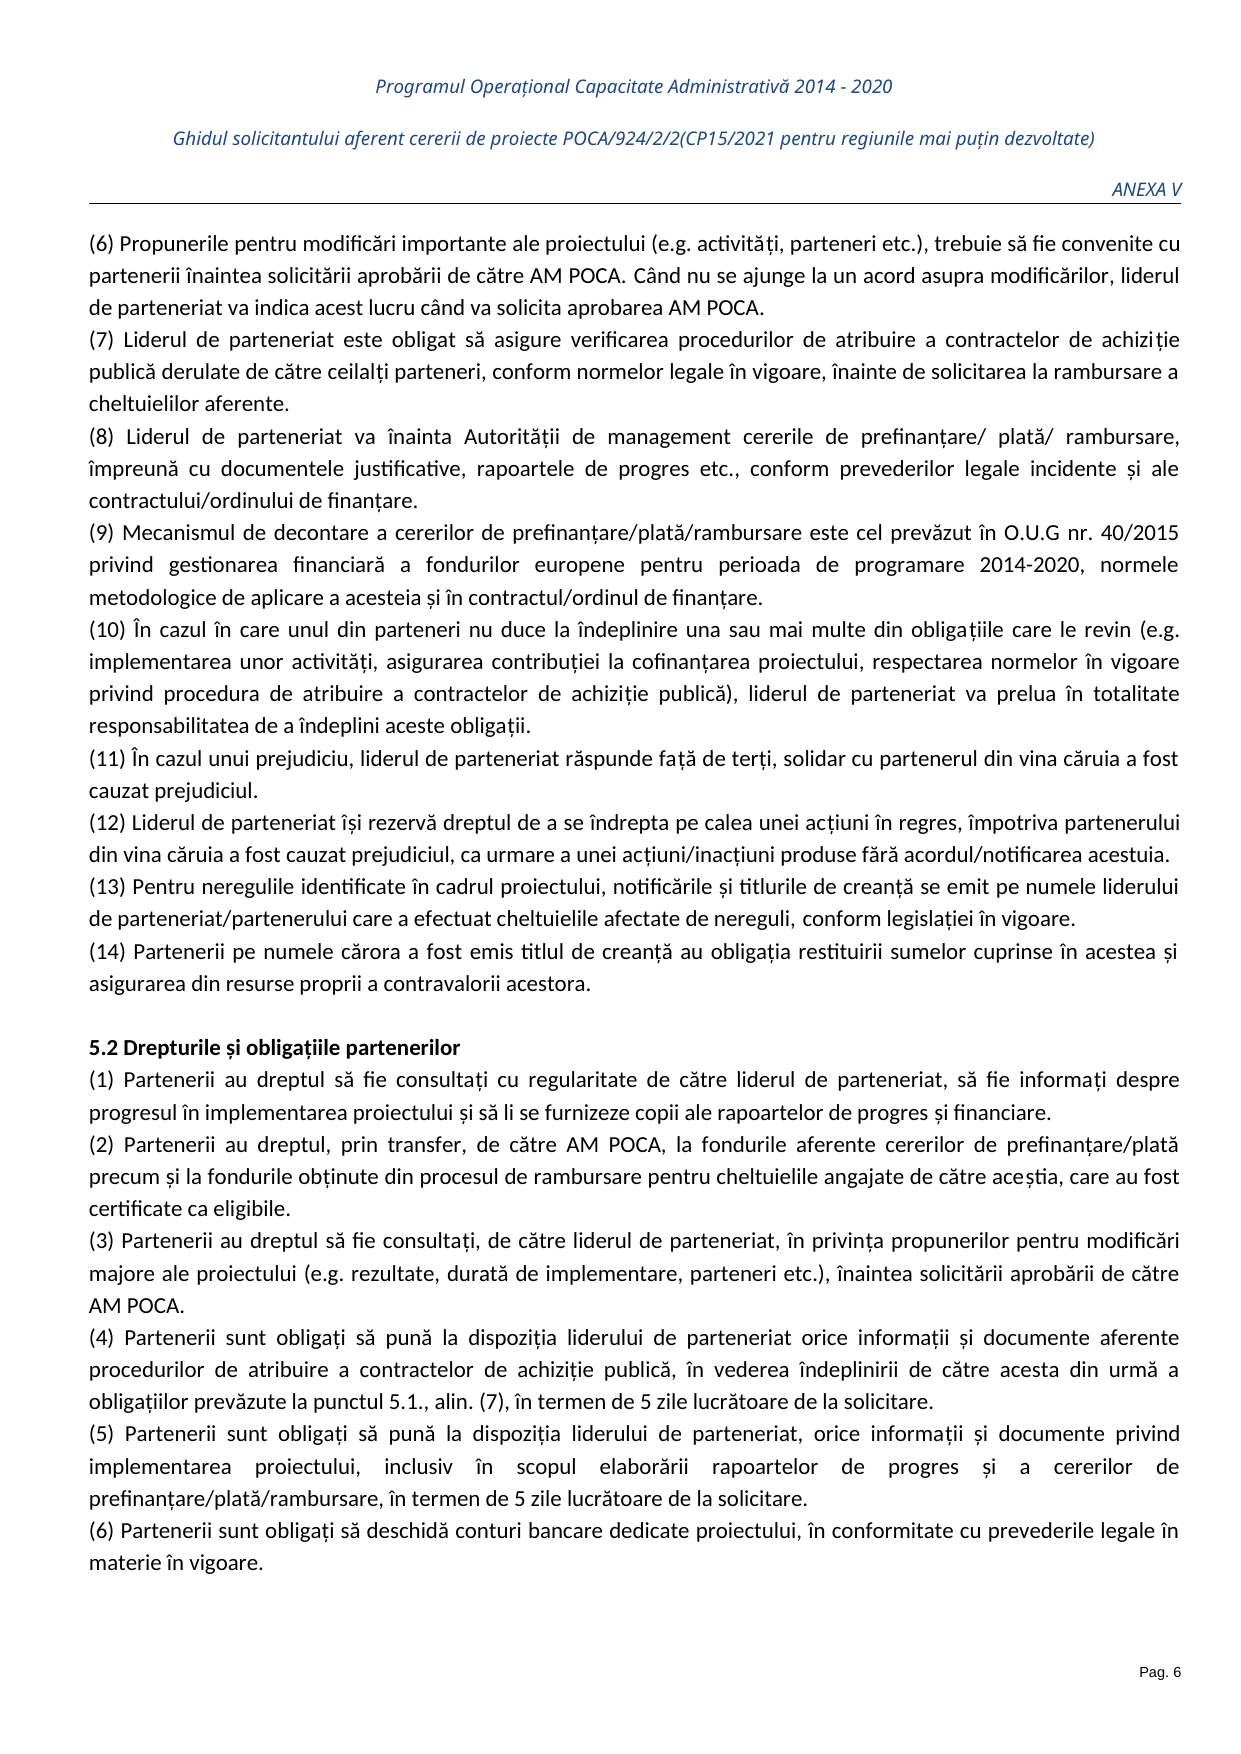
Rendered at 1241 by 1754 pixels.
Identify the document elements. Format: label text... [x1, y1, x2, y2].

text (10) În cazul în care unul din parteneri nu duce la îndeplinire una sau mai multe din obligaţiile care le revin (e.g. implementarea unor activităţi, asigurarea contribuţiei la cofinanţarea proiectului, respectarea normelor în vigoare privind procedura de atribuire a contractelor de achiziţie publică), liderul de parteneriat va prelua în totalitate responsabilitatea de a îndeplini aceste obligaţii. [89, 615, 1181, 739]
text (4) Partenerii sunt obligaţi să pună la dispoziţia liderului de parteneriat orice informații și documente aferente procedurilor de atribuire a contractelor de achiziție publică, în vederea îndeplinirii de către acesta din urmă a obligațiilor prevăzute la punctul 5.1., alin. (7), în termen de 5 zile lucrătoare de la solicitare. [89, 1323, 1181, 1415]
text (2) Partenerii au dreptul, prin transfer, de către AM POCA, la fondurile aferente cererilor de prefinanțare/plată precum și la fondurile obţinute din procesul de rambursare pentru cheltuielile angajate de către aceştia, care au fost certificate ca eligibile. [89, 1130, 1181, 1222]
text (12) Liderul de parteneriat îşi rezervă dreptul de a se îndrepta pe calea unei acţiuni în regres, împotriva partenerului din vina căruia a fost cauzat prejudiciul, ca urmare a unei acţiuni/inacţiuni produse fără acordul/notificarea acestuia. [89, 808, 1181, 868]
text (14) Partenerii pe numele cărora a fost emis titlul de creanță au obligația restituirii sumelor cuprinse în acestea și asigurarea din resurse proprii a contravalorii acestora. [89, 937, 1181, 997]
text (3) Partenerii au dreptul să fie consultaţi, de către liderul de parteneriat, în privinţa propunerilor pentru modificări majore ale proiectului (e.g. rezultate, durată de implementare, parteneri etc.), înaintea solicitării aprobării de către AM POCA. [89, 1226, 1181, 1319]
text (13) Pentru neregulile identificate în cadrul proiectului, notificările și titlurile de creanță se emit pe numele liderului de parteneriat/partenerului care a efectuat cheltuielile afectate de nereguli, conform legislației în vigoare. [89, 872, 1181, 933]
text (9) Mecanismul de decontare a cererilor de prefinanțare/plată/rambursare este cel prevăzut în O.U.G nr. 40/2015 privind gestionarea financiară a fondurilor europene pentru perioada de programare 2014-2020, normele metodologice de aplicare a acesteia și în contractul/ordinul de finanțare. [89, 518, 1181, 611]
text (1) Partenerii au dreptul să fie consultaţi cu regularitate de către liderul de parteneriat, să fie informaţi despre progresul în implementarea proiectului şi să li se furnizeze copii ale rapoartelor de progres şi financiare. [89, 1066, 1181, 1126]
text (7) Liderul de parteneriat este obligat să asigure verificarea procedurilor de atribuire a contractelor de achiziţie publică derulate de către ceilalţi parteneri, conform normelor legale în vigoare, înainte de solicitarea la rambursare a cheltuielilor aferente. [89, 325, 1181, 418]
text (5) Partenerii sunt obligaţi să pună la dispoziția liderului de parteneriat, orice informaţii și documente privind implementarea proiectului, inclusiv în scopul elaborării rapoartelor de progres și a cererilor de prefinanțare/plată/rambursare, în termen de 5 zile lucrătoare de la solicitare. [89, 1419, 1181, 1512]
text 5.2 Drepturile şi obligaţiile partenerilor [89, 1033, 1181, 1061]
text (6) Partenerii sunt obligați să deschidă conturi bancare dedicate proiectului, în conformitate cu prevederile legale în materie în vigoare. [89, 1516, 1181, 1576]
text (8) Liderul de parteneriat va înainta Autorităţii de management cererile de prefinanțare/ plată/ rambursare, împreună cu documentele justificative, rapoartele de progres etc., conform prevederilor legale incidente și ale contractului/ordinului de finanțare. [89, 422, 1181, 514]
text (6) Propunerile pentru modificări importante ale proiectului (e.g. activităţi, parteneri etc.), trebuie să fie convenite cu partenerii înaintea solicitării aprobării de către AM POCA. Când nu se ajunge la un acord asupra modificărilor, liderul de parteneriat va indica acest lucru când va solicita aprobarea AM POCA. [89, 229, 1181, 321]
text (11) În cazul unui prejudiciu, liderul de parteneriat răspunde faţă de terţi, solidar cu partenerul din vina căruia a fost cauzat prejudiciul. [89, 744, 1181, 804]
